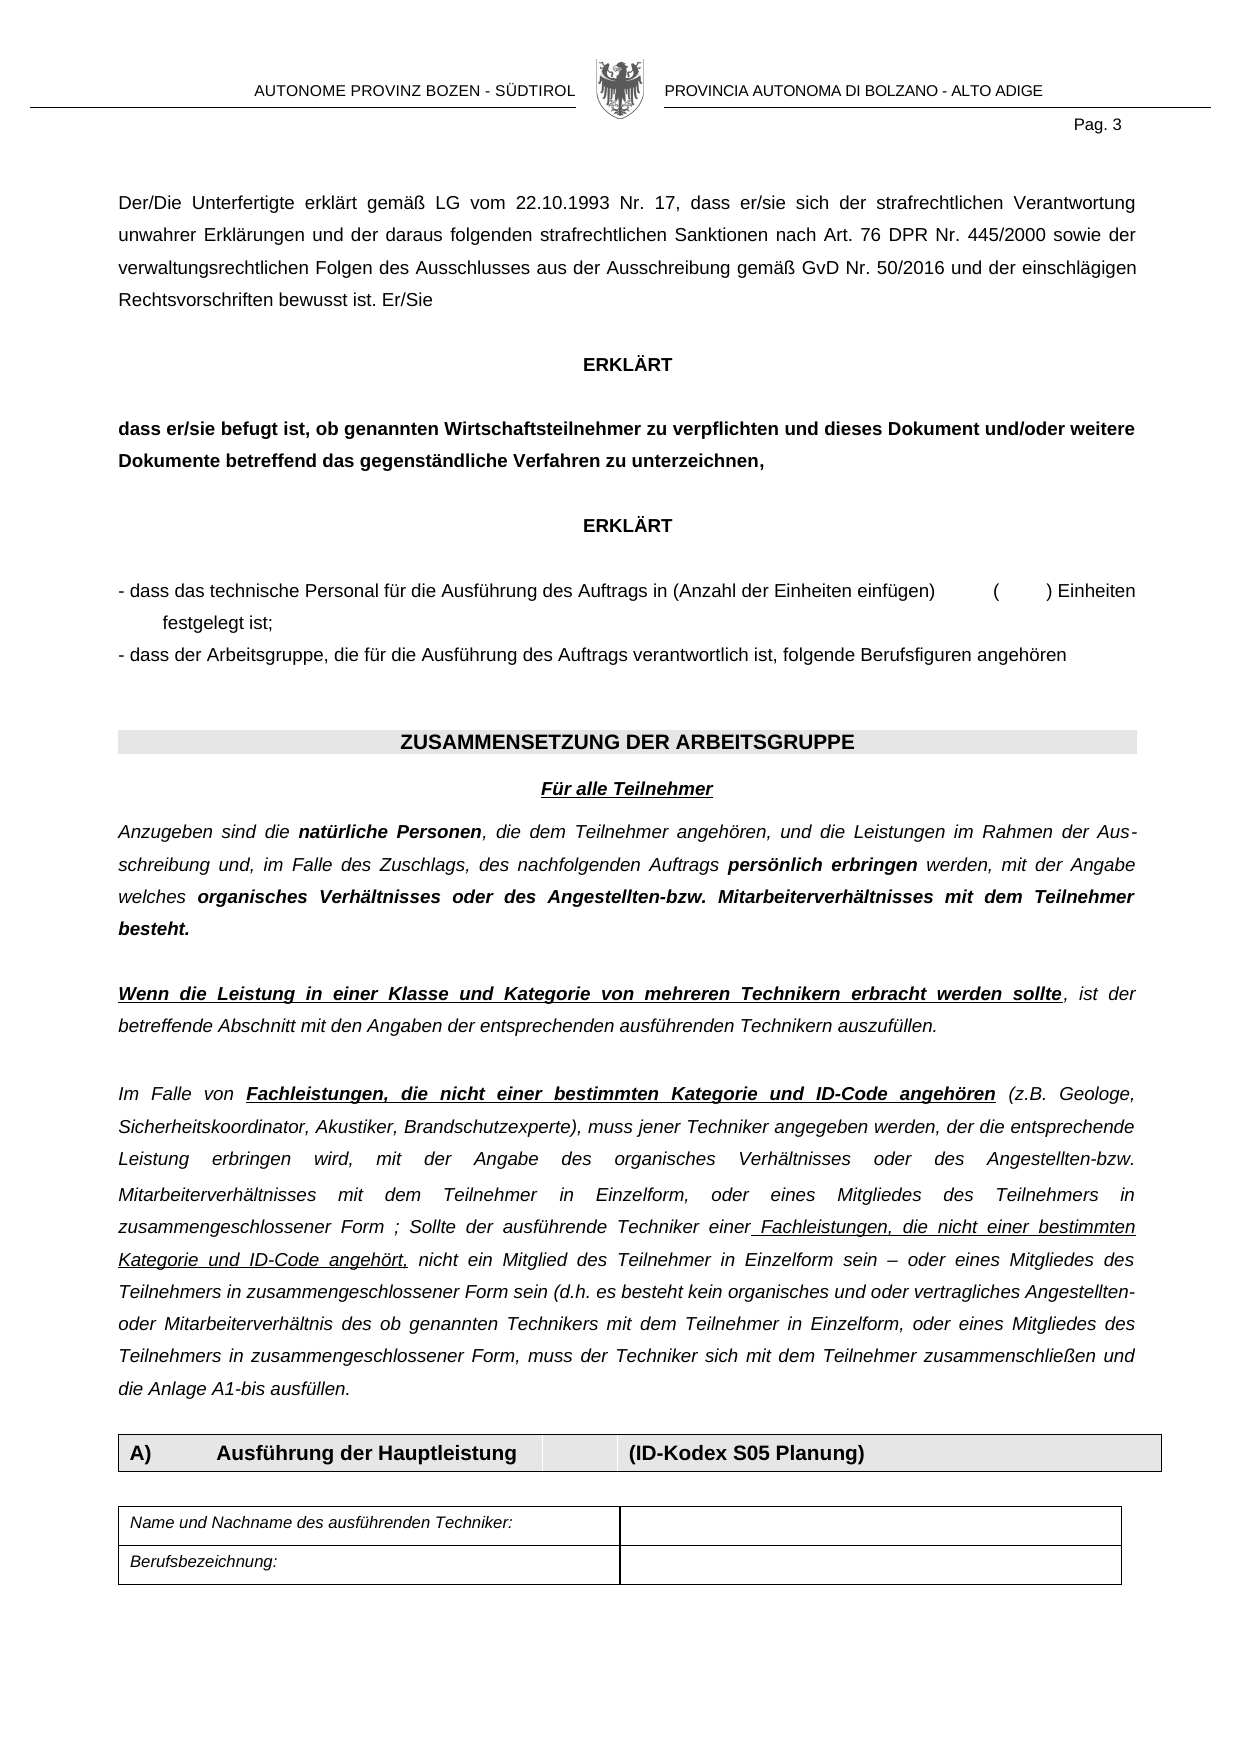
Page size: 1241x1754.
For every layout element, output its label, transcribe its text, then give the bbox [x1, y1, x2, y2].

table_header A) [119, 1435, 167, 1471]
text dass er/sie befugt ist, ob genannten Wirtschaftsteilnehmer zu verpflichten und dieses Dokument und/oder weitere Dokumente betreffend das gegenständliche Verfahren zu unterzeichnen, [118, 418, 1137, 472]
text ERKLÄRT [118, 515, 1137, 536]
table_header [167, 1435, 205, 1471]
text - dass das technische Personal für die Ausführung des Auftrags in (Anzahl der Einheiten einfügen) ( ) Einheiten festgelegt ist; [118, 579, 1137, 633]
table_header [621, 1507, 1121, 1545]
text Wenn die Leistung in einer Klasse und Kategorie von mehreren Technikern erbracht werden sollte, ist der betreffende Abschnitt mit den Angaben der entsprechenden ausführenden Technikern auszufüllen. [118, 983, 1137, 1037]
table_cell Berufsbezeichnung: [119, 1546, 619, 1584]
table_header Ausführung der Hauptleistung [205, 1435, 542, 1471]
text Für alle Teilnehmer [118, 778, 1137, 800]
text - dass der Arbeitsgruppe, die für die Ausführung des Auftrags verantwortlich ist, folgende Berufsfiguren angehören [118, 644, 1137, 666]
table_cell [621, 1546, 1121, 1584]
text Anzugeben sind die natürliche Personen, die dem Teilnehmer angehören, und die Leistungen im Rahmen der Ausschreibung und, im Falle des Zuschlags, des nachfolgenden Auftrags persönlich erbringen werden, mit der Angabe welches organisches Verhältnisses oder des Angestellten-bzw. Mitarbeiterverhältnisses mit dem Teilnehmer besteht. [118, 821, 1137, 940]
text Im Falle von Fachleistungen, die nicht einer bestimmten Kategorie und ID-Code angehören (z.B. Geologe, Sicherheitskoordinator, Akustiker, Brandschutzexperte), muss jener Techniker angegeben werden, der die entsprechende Leistung erbringen wird, mit der Angabe des organisches Verhältnisses oder des Angestellten-bzw. Mitarbeiterverhältnisses mit dem Teilnehmer in Einzelform, oder eines Mitgliedes des Teilnehmers in zusammengeschlossener Form ; Sollte der ausführende Techniker einer Fachleistungen, die nicht einer bestimmten Kategorie und ID-Code angehört, nicht ein Mitglied des Teilnehmer in Einzelform sein – oder eines Mitgliedes des Teilnehmers in zusammengeschlossener Form sein (d.h. es besteht kein organisches und oder vertragliches Angestellten- oder Mitarbeiterverhältnis des ob genannten Technikers mit dem Teilnehmer in Einzelform, oder eines Mitgliedes des Teilnehmers in zusammengeschlossener Form, muss der Techniker sich mit dem Teilnehmer zusammenschließen und die Anlage A1-bis ausfüllen. [118, 1083, 1137, 1399]
table_header Name und Nachname des ausführenden Techniker: [119, 1507, 619, 1545]
text ERKLÄRT [118, 353, 1137, 375]
table_header (ID-Kodex S05 Planung) [618, 1435, 1161, 1471]
picture [596, 59, 644, 119]
text ZUSAMMENSETZUNG DER ARBEITSGRUPPE [118, 730, 1137, 754]
text Der/Die Unterfertigte erklärt gemäß LG vom 22.10.1993 Nr. 17, dass er/sie sich der strafrechtlichen Verantwortung unwahrer Erklärungen und der daraus folgenden strafrechtlichen Sanktionen nach Art. 76 DPR Nr. 445/2000 sowie der verwaltungsrechtlichen Folgen des Ausschlusses aus der Ausschreibung gemäß GvD Nr. 50/2016 und der einschlägigen Rechtsvorschriften bewusst ist. Er/Sie [118, 192, 1137, 310]
table_header [543, 1435, 617, 1471]
